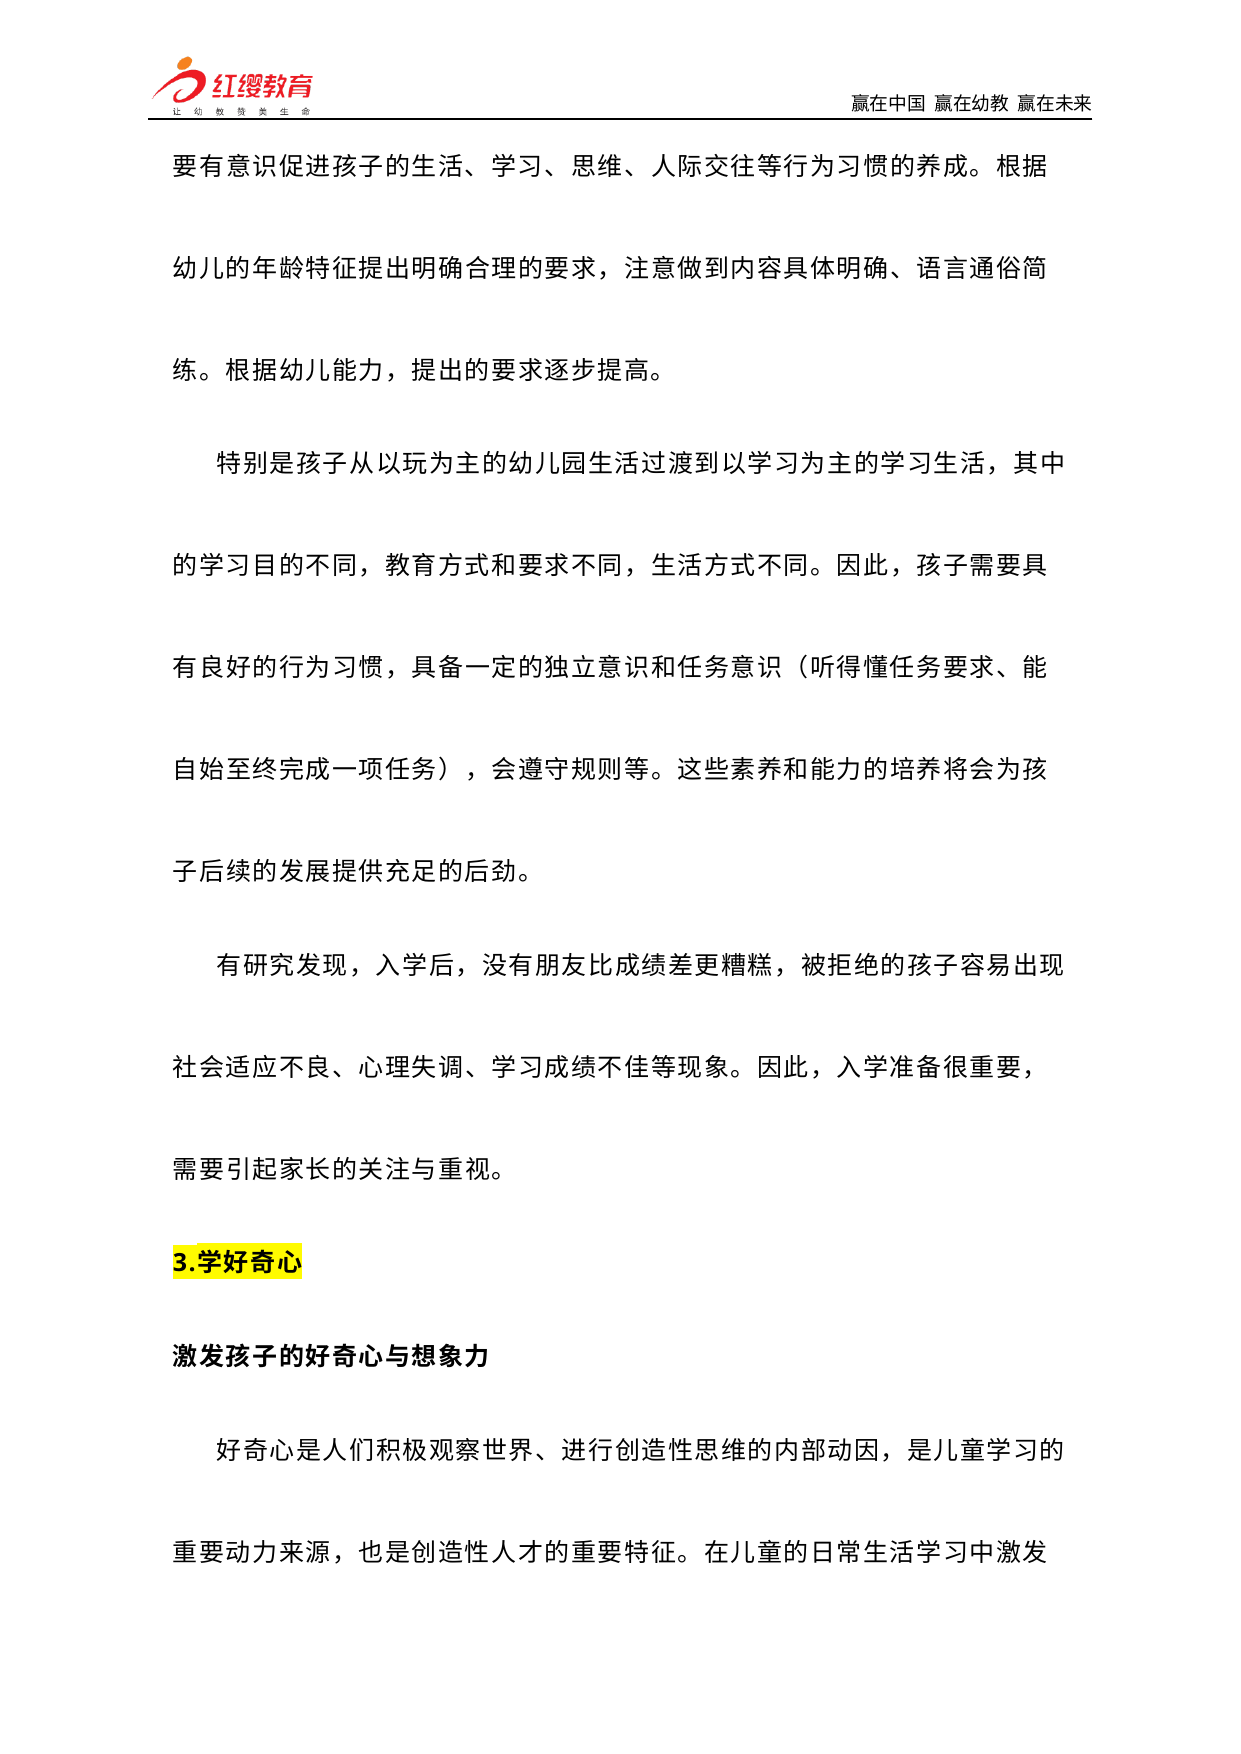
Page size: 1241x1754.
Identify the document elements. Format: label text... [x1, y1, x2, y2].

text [173, 1415, 1067, 1584]
text 有研究发现，入学后，没有朋友比成绩差更糟糕，被拒绝的孩子容易出现社会适应不良、心理失调、学习成绩不佳等现象。因此，入学准备很重要，需要引起家长的关注与重视。 [173, 929, 1067, 1201]
text 3.学好奇心 [173, 1227, 1067, 1295]
picture [147, 52, 317, 118]
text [173, 131, 1067, 402]
text 激发孩子的好奇心与想象力 [173, 1321, 1067, 1389]
text 特别是孩子从以玩为主的幼儿园生活过渡到以学习为主的学习生活，其中的学习目的不同，教育方式和要求不同，生活方式不同。因此，孩子需要具有良好的行为习惯，具备一定的独立意识和任务意识（听得懂任务要求、能自始至终完成一项任务），会遵守规则等。这些素养和能力的培养将会为孩子后续的发展提供充足的后劲。 [173, 428, 1067, 903]
